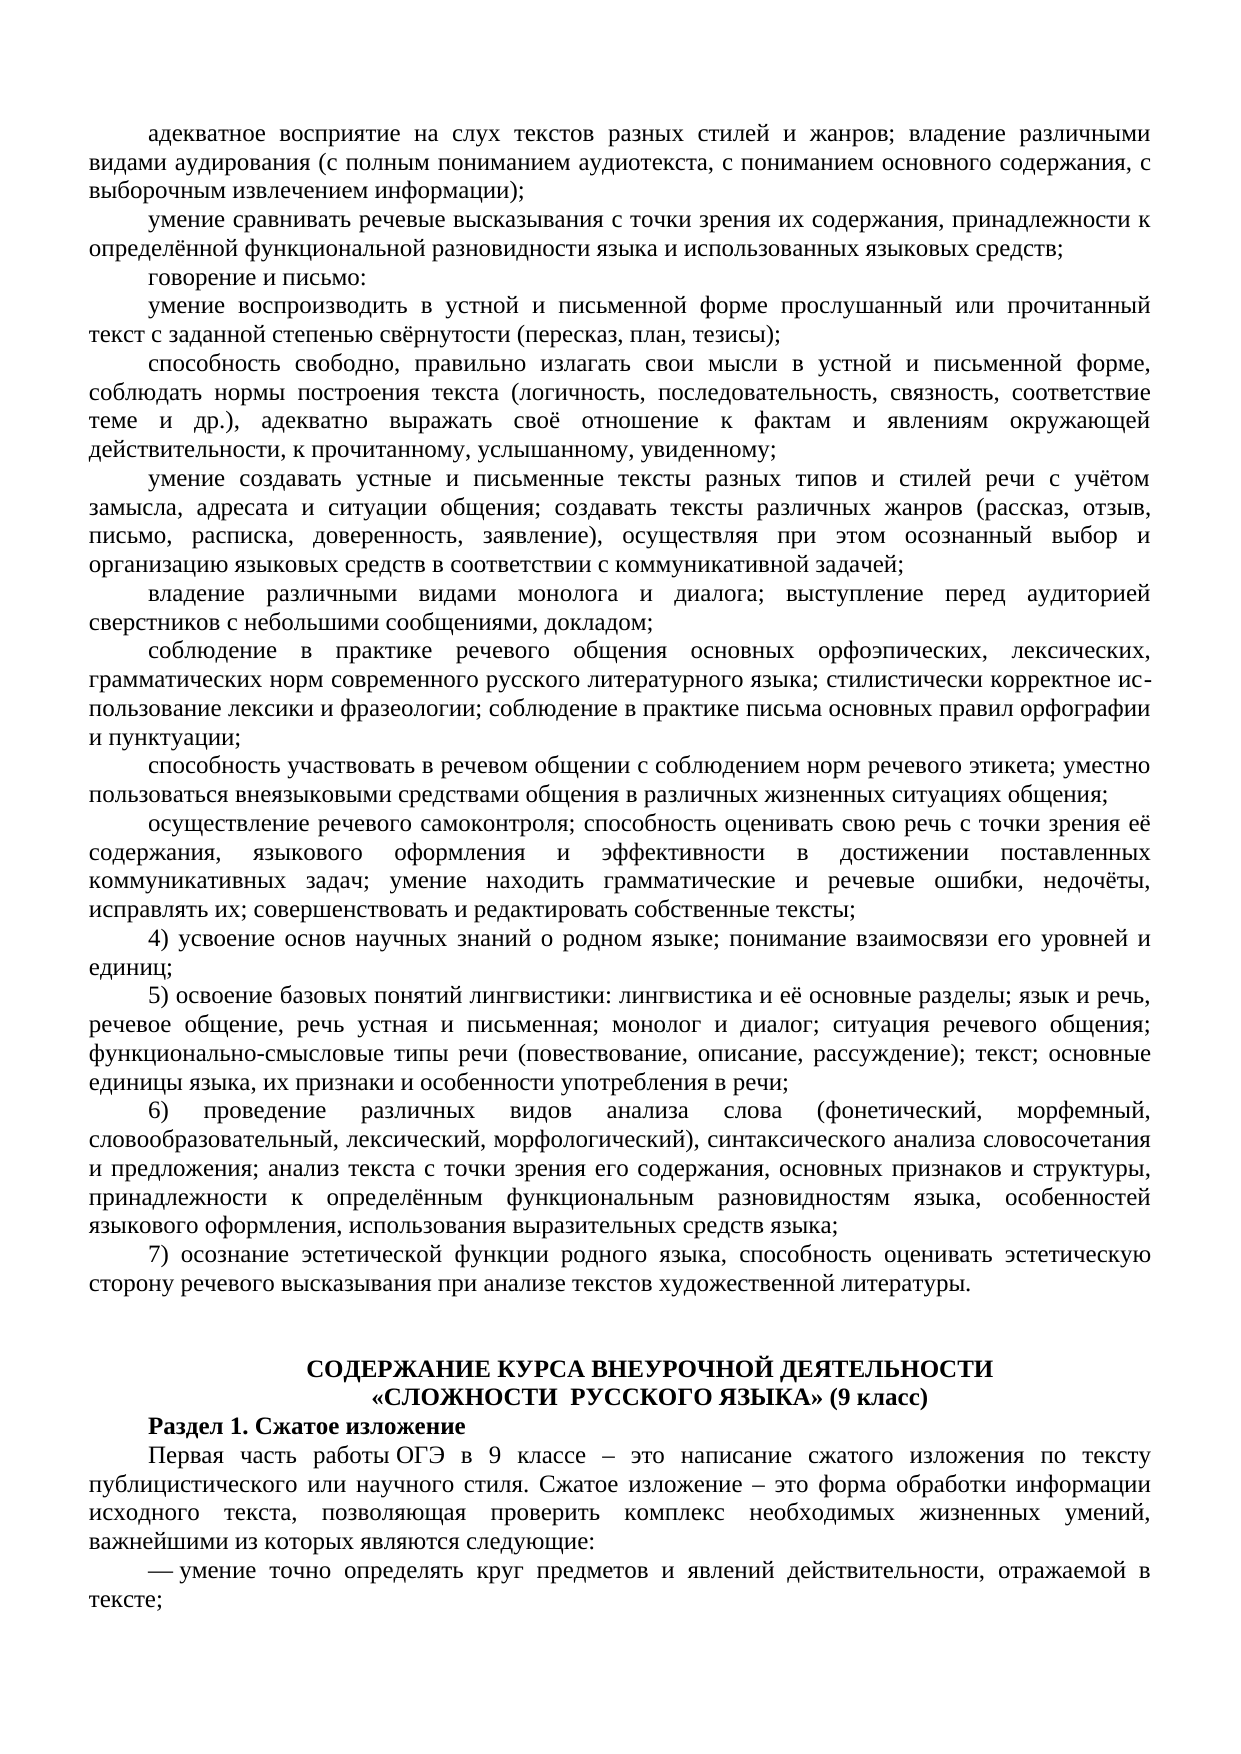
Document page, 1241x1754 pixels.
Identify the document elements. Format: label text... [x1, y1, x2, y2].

text — умение точно определять круг предметов и явлений действительности, отражаемой в тексте; [89, 1555, 1152, 1612]
text 6) проведение различных видов анализа слова (фонетический, морфемный, словообразовательный, лексический, морфологический), синтаксического анализа словосочетания и предложения; анализ текста с точки зрения его содержания, основных признаков и структуры, принадлежности к определённым функциональным разновидностям языка, особенностей языкового оформления, использования выразительных средств языка; [89, 1096, 1152, 1239]
text адекватное восприятие на слух текстов разных стилей и жанров; владение различными видами аудирования (с полным пониманием аудиотекста, с пониманием основного содержания, с выборочным извлечением информации); [89, 118, 1152, 204]
text Первая часть работы ОГЭ в 9 классе – это написание сжатого изложения по тексту публицистического или научного стиля. Сжатое изложение – это форма обработки информации исходного текста, позволяющая проверить комплекс необходимых жизненных умений, важнейшими из которых являются следующие: [89, 1440, 1152, 1555]
text способность свободно, правильно излагать свои мысли в устной и письменной форме, соблюдать нормы построения текста (логичность, последовательность, связность, соответствие теме и др.), адекватно выражать своё отношение к фактам и явлениям окружающей действительности, к прочитанному, услышанному, увиденному; [89, 348, 1152, 463]
text способность участвовать в речевом общении с соблюдением норм речевого этикета; уместно пользоваться внеязыковыми средствами общения в различных жизненных ситуациях общения; [89, 751, 1152, 808]
text Раздел 1. Сжатое изложение [89, 1411, 1152, 1440]
text 5) освоение базовых понятий лингвистики: лингвистика и её основные разделы; язык и речь, речевое общение, речь устная и письменная; монолог и диалог; ситуация речевого общения; функционально-смысловые типы речи (повествование, описание, рассуждение); текст; основные единицы языка, их признаки и особенности употребления в речи; [89, 981, 1152, 1096]
text умение воспроизводить в устной и письменной форме прослушанный или прочитанный текст с заданной степенью свёрнутости (пересказ, план, тезисы); [89, 291, 1152, 348]
text 4) усвоение основ научных знаний о родном языке; понимание взаимосвязи его уровней и единиц; [89, 923, 1152, 981]
text соблюдение в практике речевого общения основных орфоэпических, лексических, грамматических норм современного русского литературного языка; стилистически корректное использование лексики и фразеологии; соблюдение в практике письма основных правил орфографии и пунктуации; [89, 636, 1152, 751]
text осуществление речевого самоконтроля; способность оценивать свою речь с точки зрения её содержания, языкового оформления и эффективности в достижении поставленных коммуникативных задач; умение находить грамматические и речевые ошибки, недочёты, исправлять их; совершенствовать и редактировать собственные тексты; [89, 808, 1152, 923]
text владение различными видами монолога и диалога; выступление перед аудиторией сверстников с небольшими сообщениями, докладом; [89, 578, 1152, 636]
text умение сравнивать речевые высказывания с точки зрения их содержания, принадлежности к определённой функциональной разновидности языка и использованных языковых средств; [89, 204, 1152, 262]
text говорение и письмо: [89, 262, 1152, 291]
text СОДЕРЖАНИЕ КУРСА ВНЕУРОЧНОЙ ДЕЯТЕЛЬНОСТИ [89, 1354, 1152, 1382]
text «СЛОЖНОСТИ РУССКОГО ЯЗЫКА» (9 класс) [89, 1382, 1152, 1411]
text 7) осознание эстетической функции родного языка, способность оценивать эстетическую сторону речевого высказывания при анализе текстов художественной литературы. [89, 1239, 1152, 1297]
text умение создавать устные и письменные тексты разных типов и стилей речи с учётом замысла, адресата и ситуации общения; создавать тексты различных жанров (рассказ, отзыв, письмо, расписка, доверенность, заявление), осуществляя при этом осознанный выбор и организацию языковых средств в соответствии с коммуникативной задачей; [89, 463, 1152, 578]
